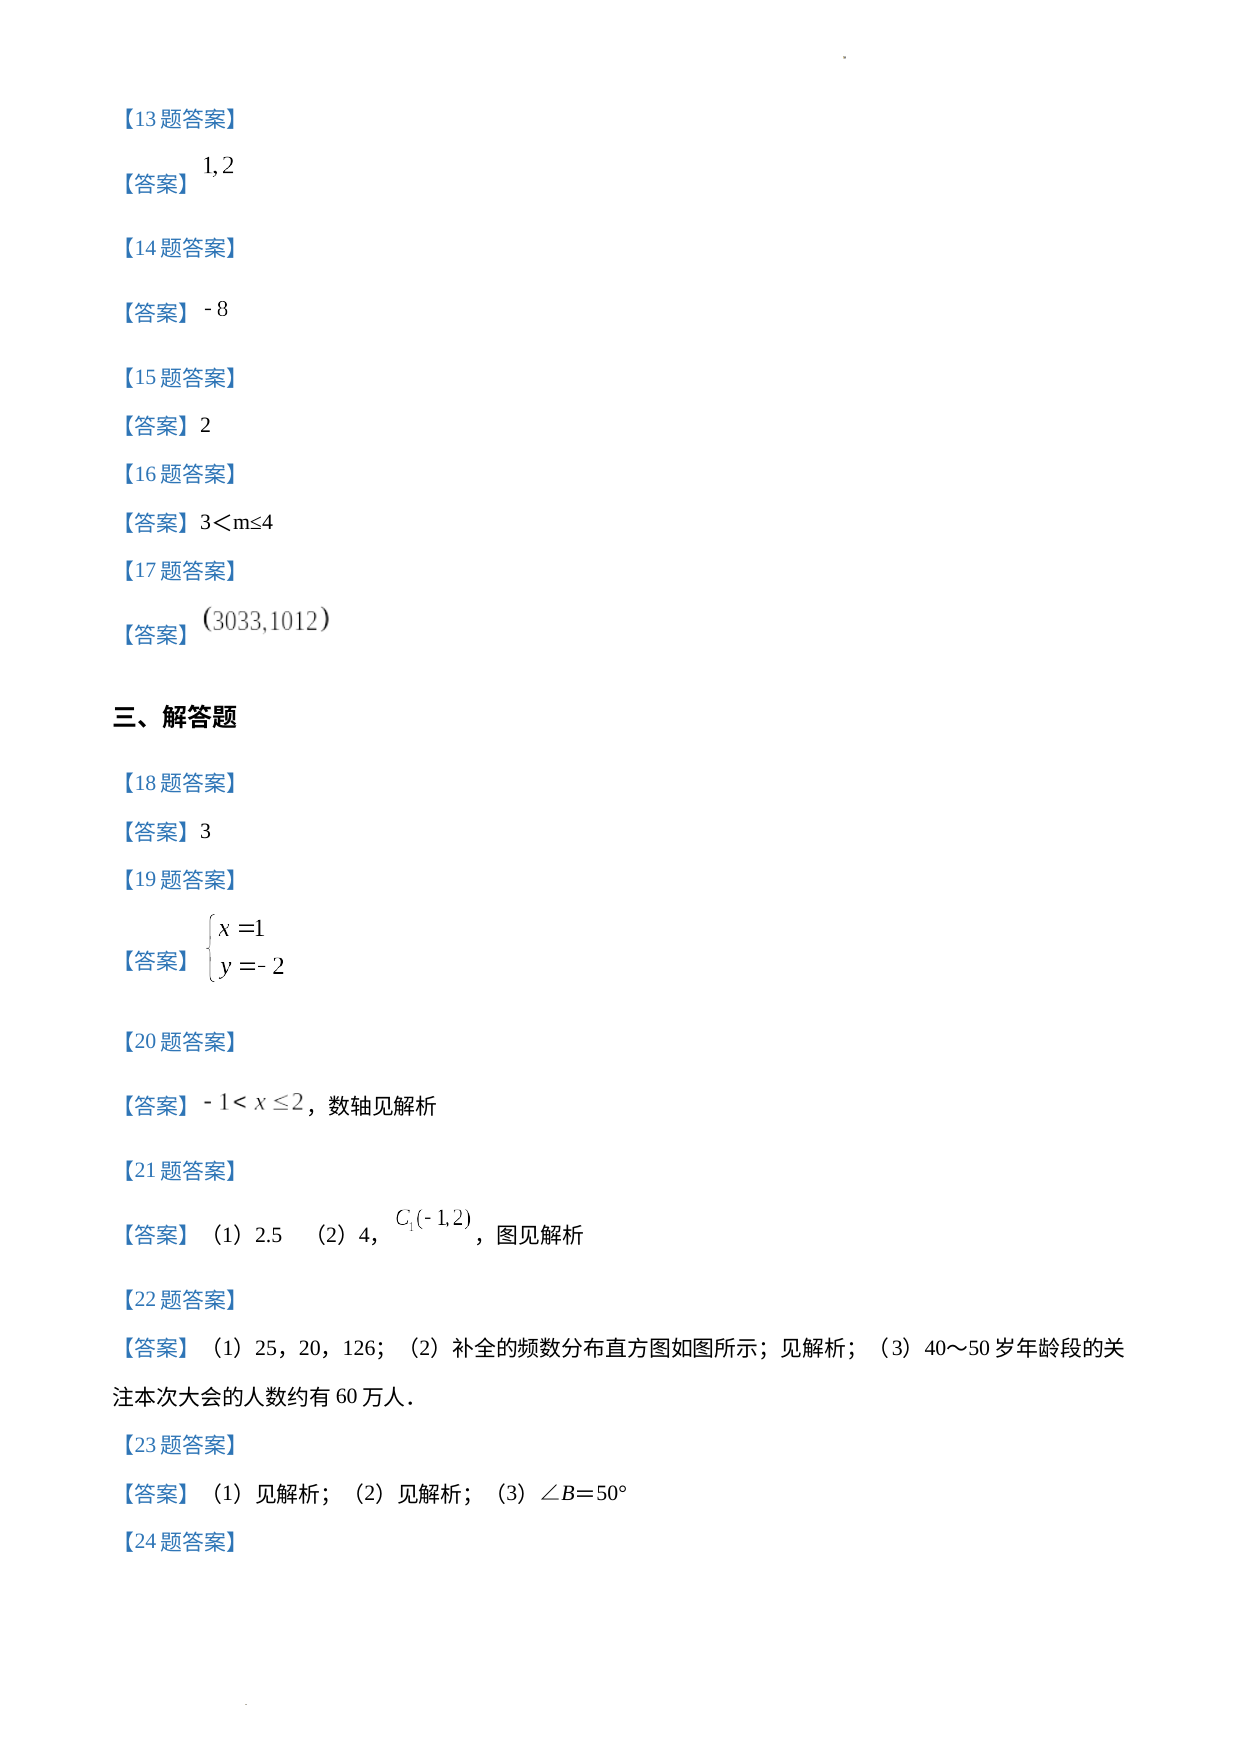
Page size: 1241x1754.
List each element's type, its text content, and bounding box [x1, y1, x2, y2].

text 【答案】，数轴见解析 [112, 1072, 1128, 1137]
text 【21题答案】 [112, 1153, 1128, 1186]
text 【答案】（1）见解析；（2）见解析；（3）∠B＝50° [112, 1476, 1128, 1509]
text 【13题答案】 [112, 102, 1128, 134]
text 【22题答案】 [112, 1282, 1128, 1315]
text 【24题答案】 [112, 1524, 1128, 1557]
text 【17题答案】 [112, 553, 1128, 586]
text 【答案】 [112, 279, 1128, 344]
text 【答案】 [112, 602, 1128, 667]
text 三、解答题 [112, 683, 1128, 748]
text 【答案】（1）2.5 （2）4，，图见解析 [112, 1202, 1128, 1267]
text 【答案】3 [112, 814, 1128, 847]
text 【答案】 [112, 150, 1128, 215]
text 【19题答案】 [112, 862, 1128, 895]
text 【18题答案】 [112, 766, 1128, 798]
text 【14题答案】 [112, 231, 1128, 263]
text 【20题答案】 [112, 1024, 1128, 1057]
text 【答案】3＜m≤4 [112, 505, 1128, 538]
text 【15题答案】 [112, 360, 1128, 393]
text 【答案】（1）25，20，126；（2）补全的频数分布直方图如图所示；见解析；（3）40～50岁年龄段的关注本次大会的人数约有60万人． [112, 1331, 1128, 1412]
text 【答案】 [112, 911, 1128, 1008]
text 【23题答案】 [112, 1428, 1128, 1460]
text 【答案】2 [112, 408, 1128, 441]
text 【16题答案】 [112, 457, 1128, 489]
